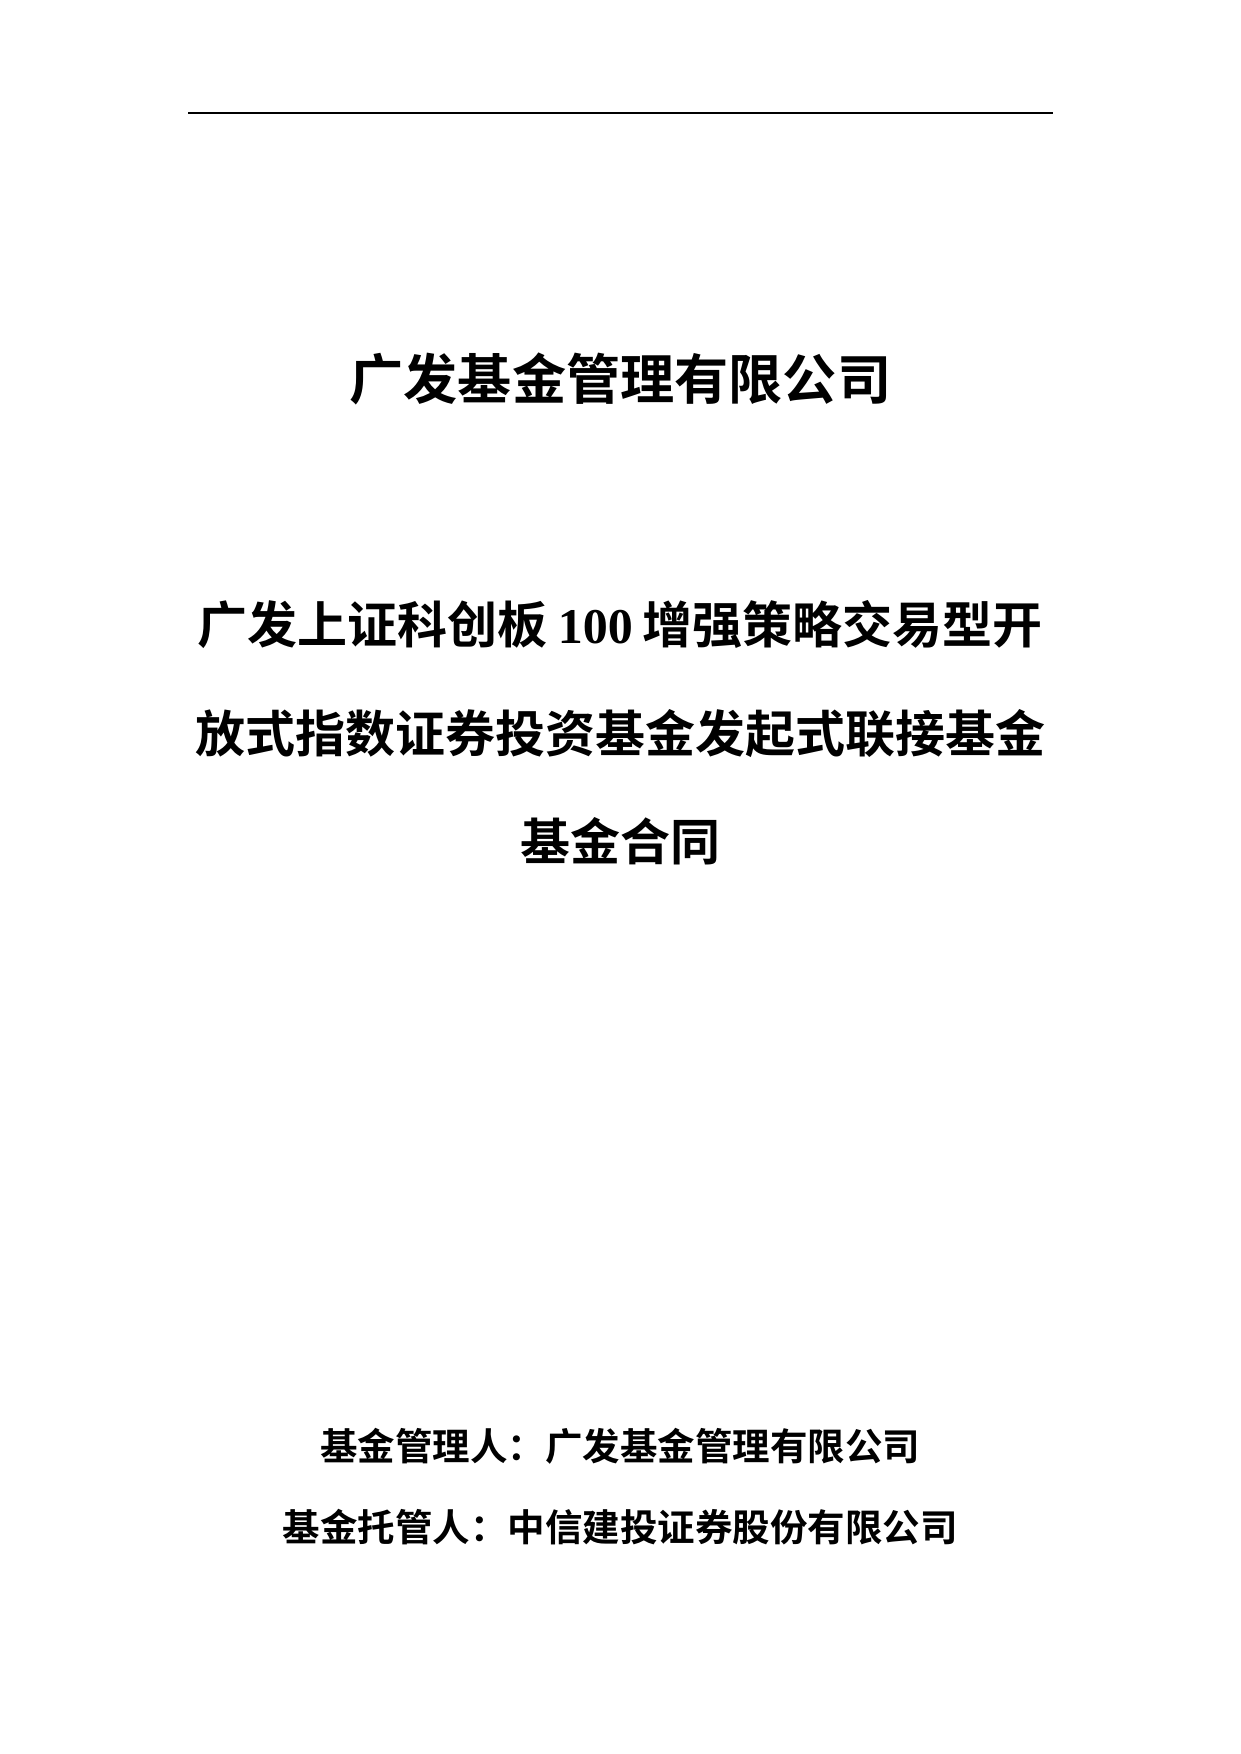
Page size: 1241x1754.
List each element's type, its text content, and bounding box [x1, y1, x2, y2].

text 广发上证科创板100增强策略交易型开放式指数证券投资基金发起式联接基金 [187, 586, 1053, 767]
text 基金托管人：中信建投证券股份有限公司 [187, 1498, 1053, 1552]
text 基金合同 [187, 803, 1053, 875]
text 广发基金管理有限公司 [187, 337, 1053, 415]
text 基金管理人：广发基金管理有限公司 [187, 1416, 1053, 1471]
